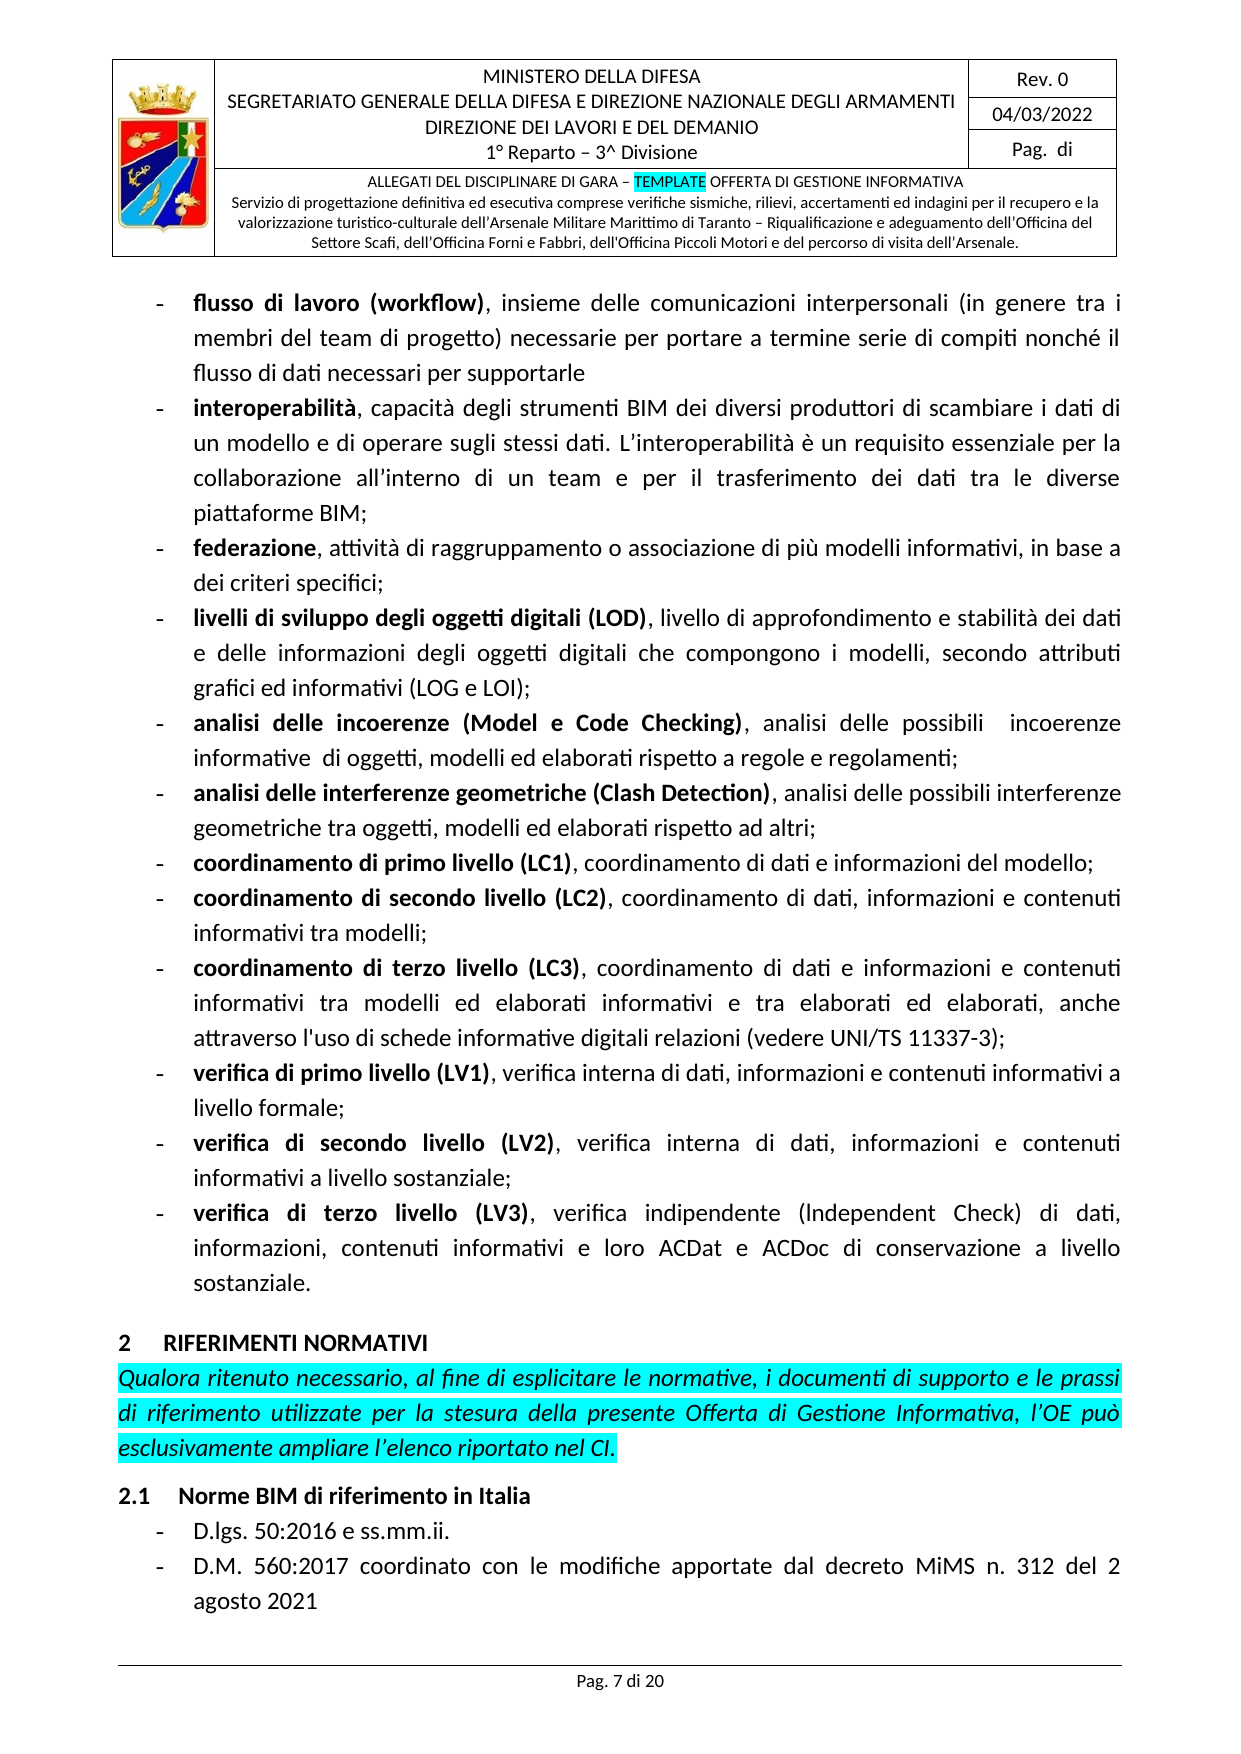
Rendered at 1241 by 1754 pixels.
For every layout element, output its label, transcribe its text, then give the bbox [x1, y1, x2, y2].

list interoperabilità, capacità degli strumenti BIM dei diversi produttori di scambiare i dati di un modello e di operare sugli stessi dati. L’interoperabilità è un requisito essenziale per la collaborazione all’interno di un team e per il trasferimento dei dati tra le diverse piattaforme BIM; [156, 392, 1122, 528]
list coordinamento di terzo livello (LC3), coordinamento di dati e informazioni e contenuti informativi tra modelli ed elaborati informativi e tra elaborati ed elaborati, anche attraverso l'uso di schede informative digitali relazioni (vedere UNI/TS 11337-3); [156, 952, 1122, 1053]
list federazione, attività di raggruppamento o associazione di più modelli informativi, in base a dei criteri specifici; [156, 532, 1122, 598]
list livelli di sviluppo degli oggetti digitali (LOD), livello di approfondimento e stabilità dei dati e delle informazioni degli oggetti digitali che compongono i modelli, secondo attributi grafici ed informativi (LOG e LOI); [156, 602, 1122, 703]
list verifica di terzo livello (LV3), verifica indipendente (lndependent Check) di dati, informazioni, contenuti informativi e loro ACDat e ACDoc di conservazione a livello sostanziale. [156, 1197, 1122, 1298]
picture [118, 82, 209, 234]
list coordinamento di secondo livello (LC2), coordinamento di dati, informazioni e contenuti informativi tra modelli; [156, 882, 1122, 948]
list verifica di primo livello (LV1), verifica interna di dati, informazioni e contenuti informativi a livello formale; [156, 1057, 1122, 1123]
list analisi delle interferenze geometriche (Clash Detection), analisi delle possibili interferenze geometriche tra oggetti, modelli ed elaborati rispetto ad altri; [156, 777, 1122, 843]
list D.lgs. 50:2016 e ss.mm.ii. [156, 1515, 1122, 1545]
subtitle RIFERIMENTI NORMATIVI [118, 1327, 1122, 1358]
list flusso di lavoro (workflow), insieme delle comunicazioni interpersonali (in genere tra i membri del team di progetto) necessarie per portare a termine serie di compiti nonché il flusso di dati necessari per supportarle [156, 287, 1122, 388]
list coordinamento di primo livello (LC1), coordinamento di dati e informazioni del modello; [156, 847, 1122, 878]
subtitle Norme BIM di riferimento in Italia [118, 1480, 1122, 1510]
list analisi delle incoerenze (Model e Code Checking), analisi delle possibili incoerenze informative di oggetti, modelli ed elaborati rispetto a regole e regolamenti; [156, 707, 1122, 773]
text Qualora ritenuto necessario, al fine di esplicitare le normative, i documenti di supporto e le prassi di riferimento utilizzate per la stesura della presente Offerta di Gestione Informativa, l’OE può esclusivamente ampliare l’elenco riportato nel CI. [118, 1428, 1122, 1463]
list verifica di secondo livello (LV2), verifica interna di dati, informazioni e contenuti informativi a livello sostanziale; [156, 1127, 1122, 1193]
list D.M. 560:2017 coordinato con le modifiche apportate dal decreto MiMS n. 312 del 2 agosto 2021 [156, 1550, 1122, 1615]
